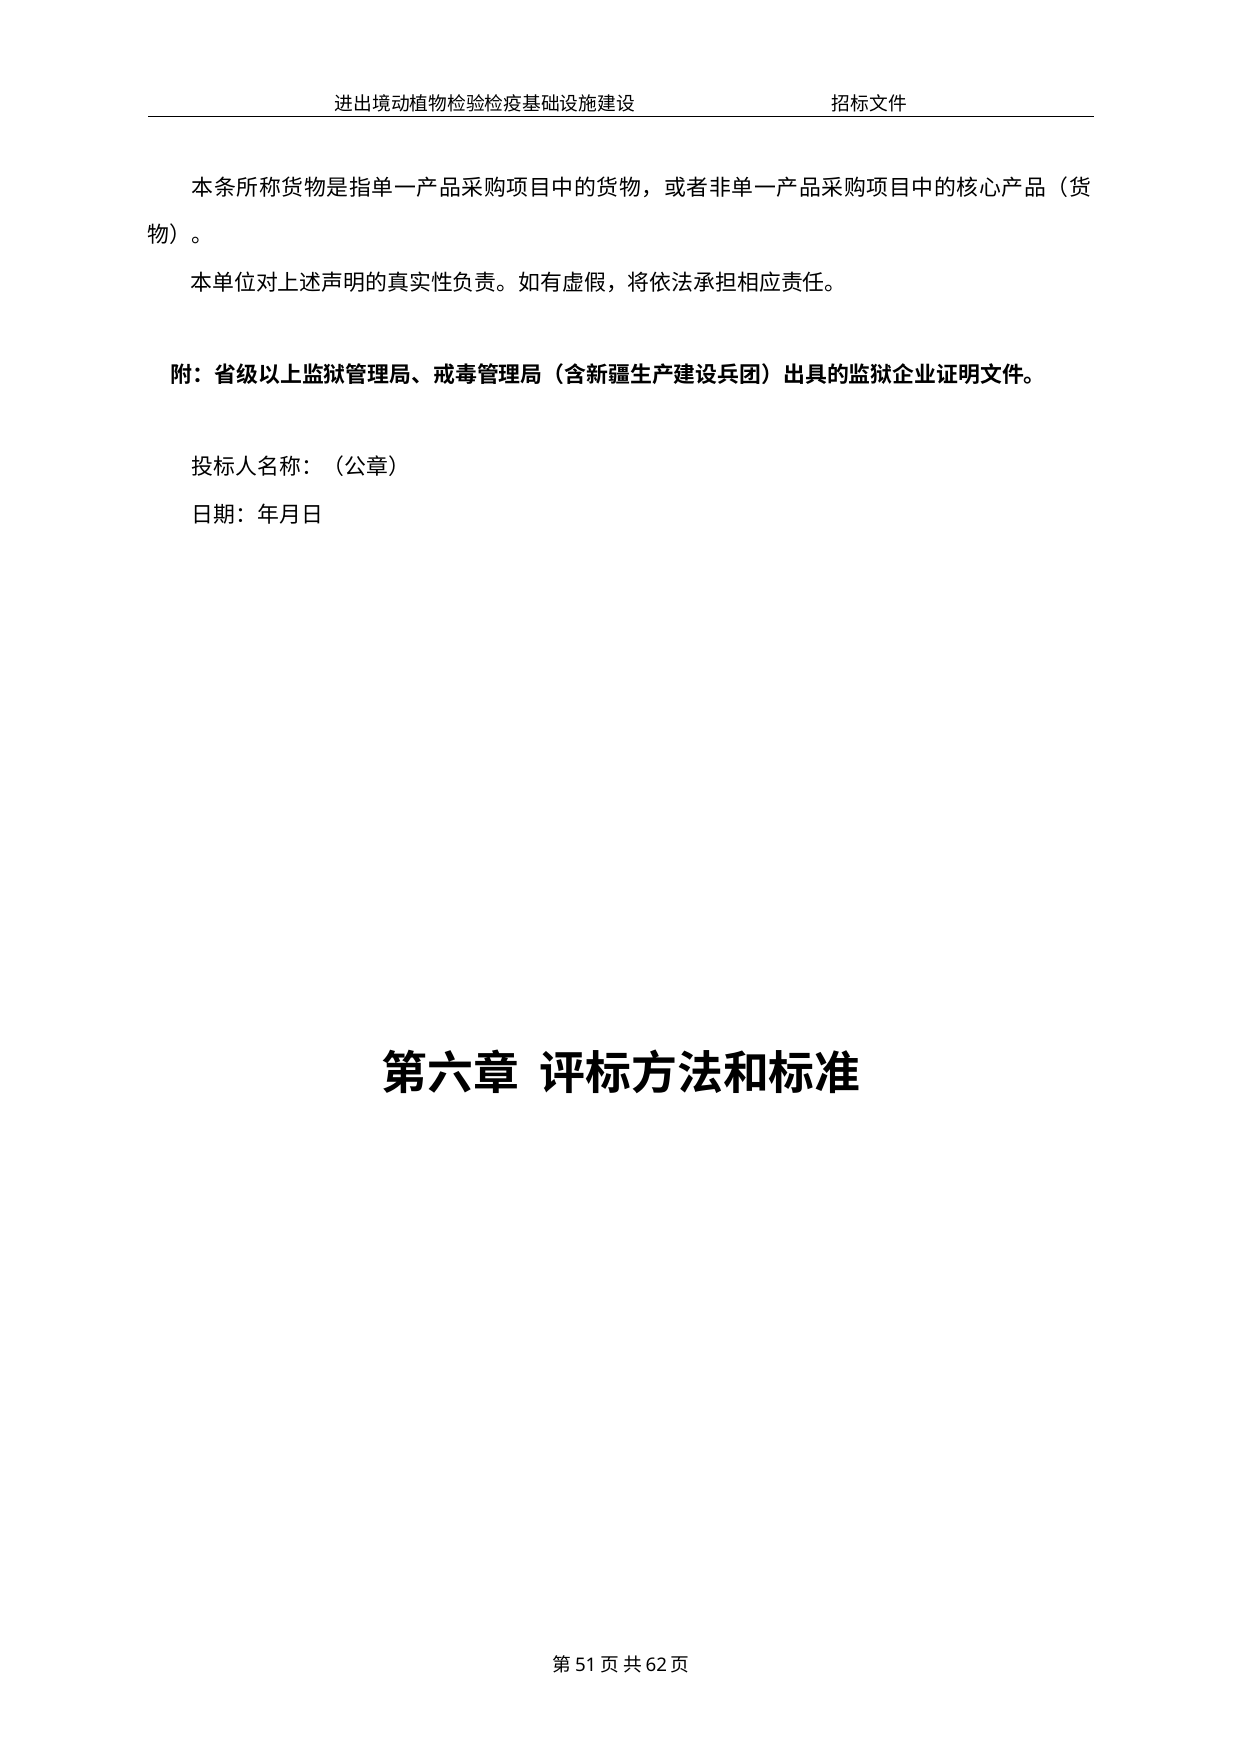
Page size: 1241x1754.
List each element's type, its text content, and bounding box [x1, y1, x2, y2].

subtitle 第六章 评标方法和标准 [148, 1036, 1094, 1102]
text 日期：年月日 [148, 497, 1094, 528]
text 本单位对上述声明的真实性负责。如有虚假，将依法承担相应责任。 [148, 265, 1094, 297]
text 投标人名称：（公章） [148, 449, 1094, 481]
text 本条所称货物是指单一产品采购项目中的货物，或者非单一产品采购项目中的核心产品（货物）。 [148, 170, 1094, 249]
text 附：省级以上监狱管理局、戒毒管理局（含新疆生产建设兵团）出具的监狱企业证明文件。 [148, 357, 1094, 389]
